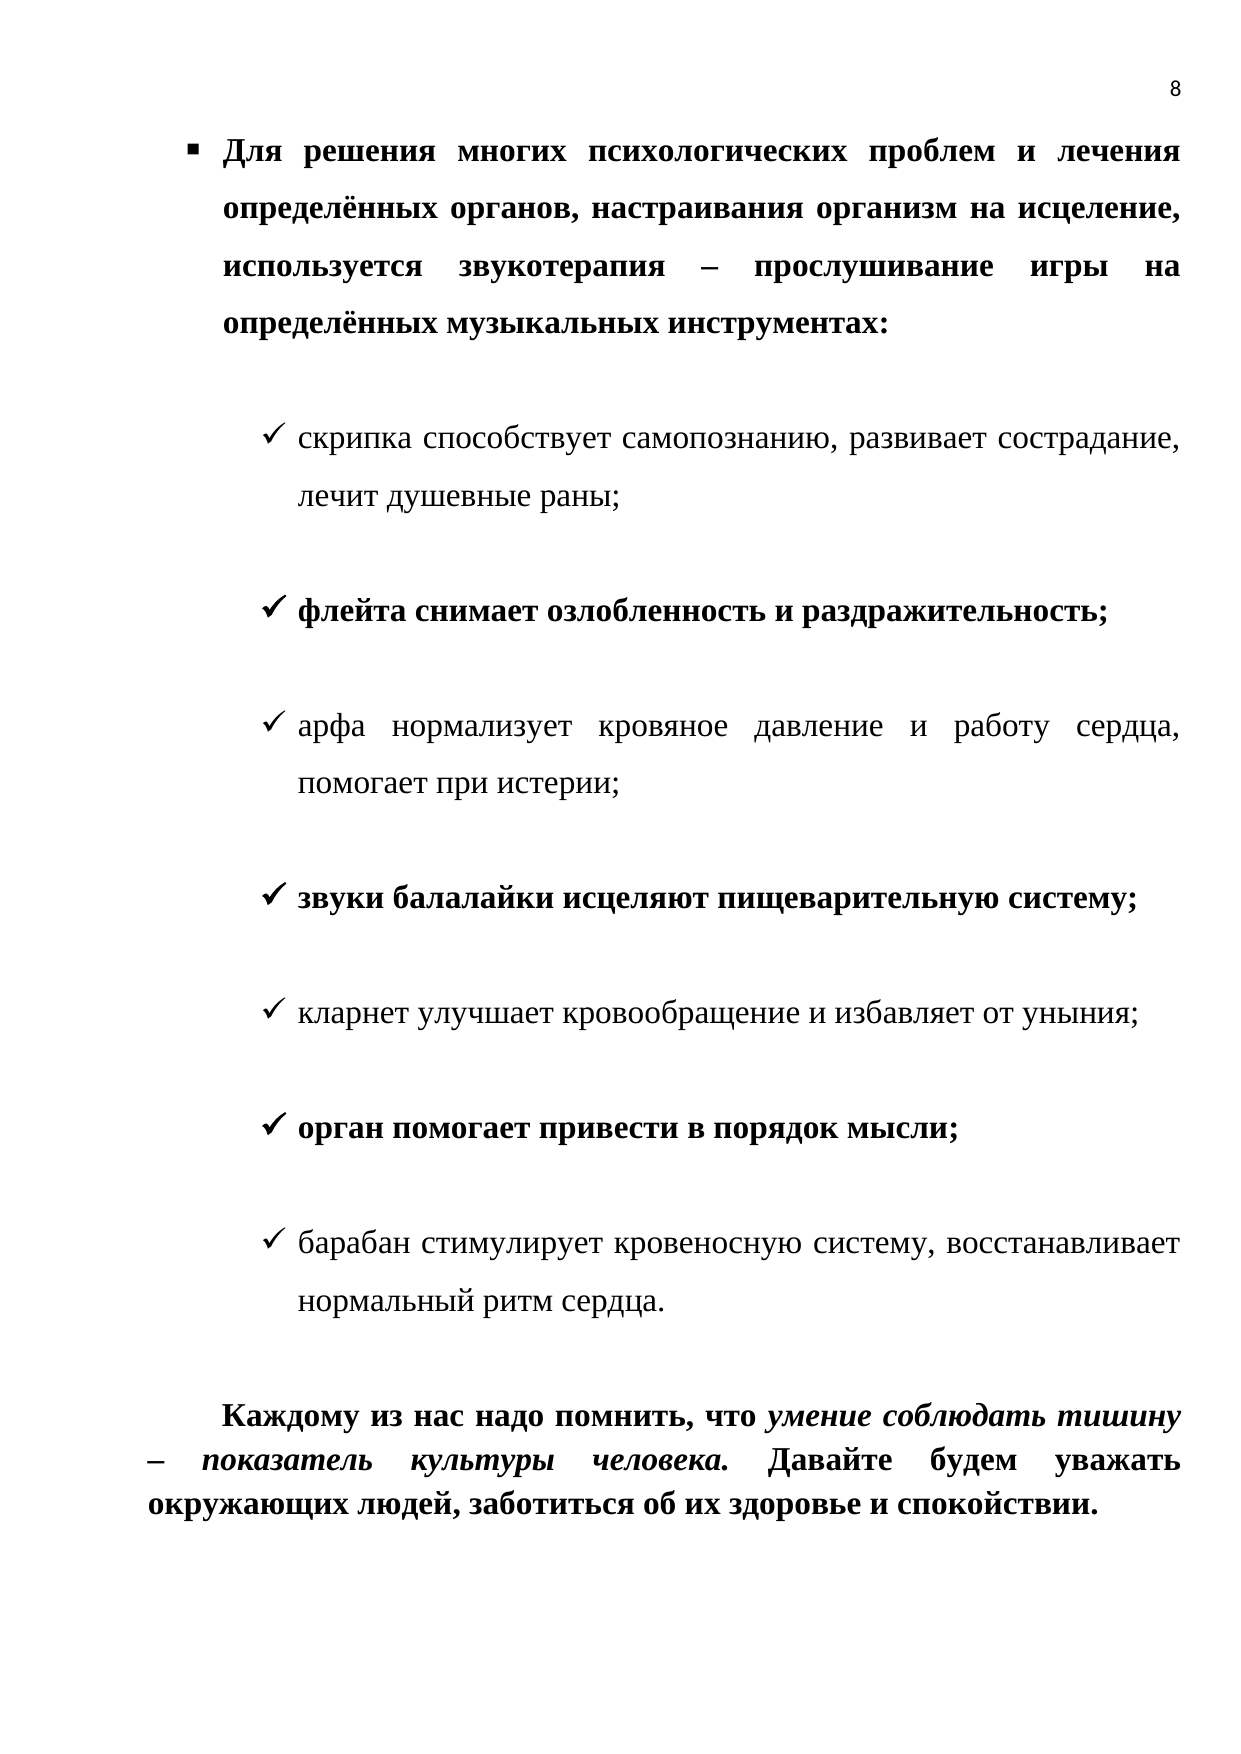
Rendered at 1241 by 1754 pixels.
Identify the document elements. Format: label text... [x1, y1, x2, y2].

list флейта снимает озлобленность и раздражительность; [260, 590, 1181, 628]
list арфа нормализует кровяное давление и работу сердца, помогает при истерии; [260, 705, 1181, 801]
list барабан стимулирует кровеносную систему, восстанавливает нормальный ритм сердца. [260, 1222, 1181, 1318]
list орган помогает привести в порядок мысли; [260, 1107, 1181, 1146]
text Каждому из нас надо помнить, что умение соблюдать тишину – показатель культуры человека. Давайте будем уважать окружающих людей, заботиться об их здоровье и спокойствии. [148, 1395, 1181, 1521]
list Для решения многих психологических проблем и лечения определённых органов, настраивания организм на исцеление, используется звукотерапия – прослушивание игры на определённых музыкальных инструментах: [185, 130, 1181, 341]
list звуки балалайки исцеляют пищеварительную систему; [260, 877, 1181, 916]
list кларнет улучшает кровообращение и избавляет от уныния; [260, 992, 1181, 1031]
list скрипка способствует самопознанию, развивает сострадание, лечит душевные раны; [260, 417, 1181, 513]
